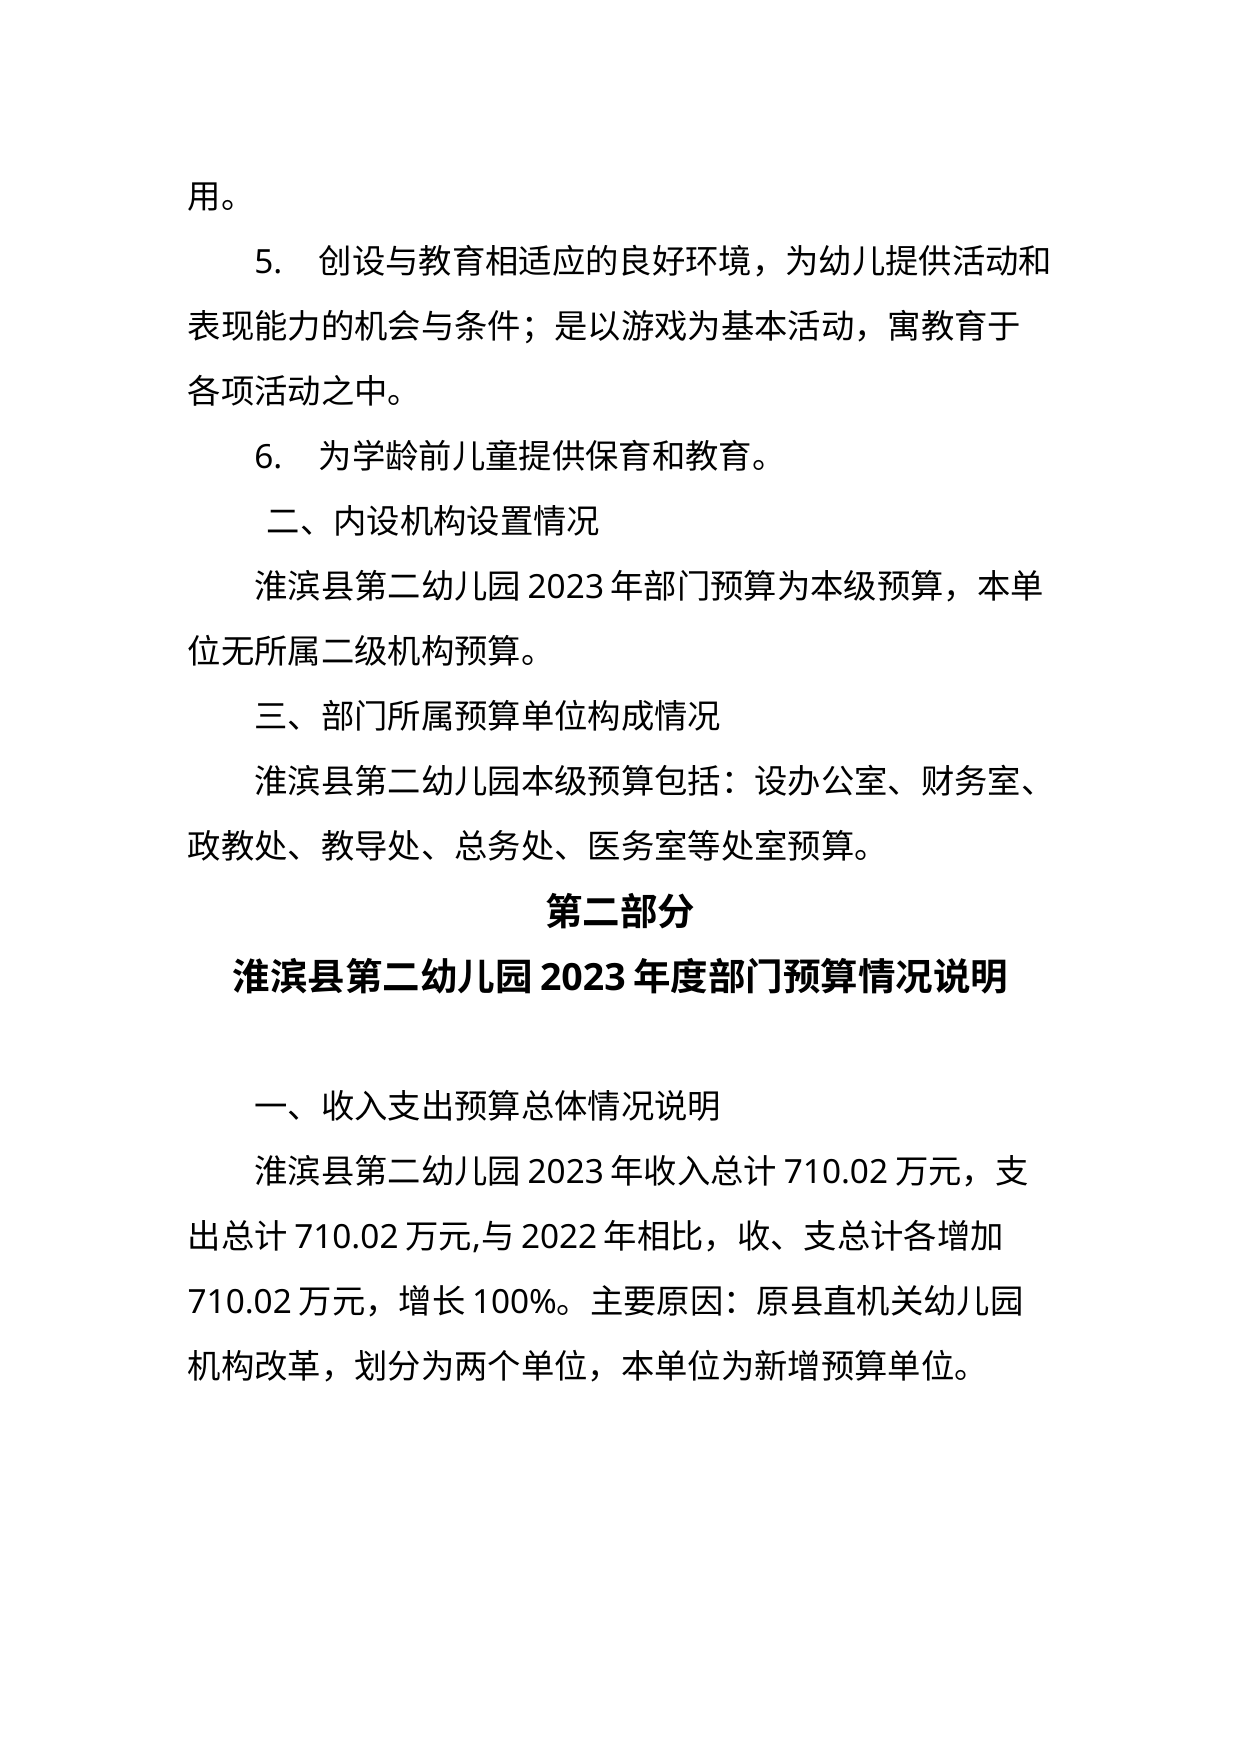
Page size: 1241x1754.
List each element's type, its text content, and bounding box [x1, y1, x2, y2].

list 淮滨县第二幼儿园本级预算包括：设办公室、财务室、政教处、教导处、总务处、医务室等处室预算。 [187, 747, 1053, 877]
list 三、部门所属预算单位构成情况 [187, 682, 1053, 747]
text 淮滨县第二幼儿园2023年度部门预算情况说明 [187, 942, 1053, 1007]
text 第二部分 [187, 877, 1053, 942]
list 收入支出预算总体情况说明 [187, 1072, 1053, 1137]
list 创设与教育相适应的良好环境，为幼儿提供活动和表现能力的机会与条件；是以游戏为基本活动，寓教育于各项活动之中。 [187, 227, 1053, 422]
text 淮滨县第二幼儿园2023年收入总计710.02万元，支出总计710.02万元,与2022年相比，收、支总计各增加710.02万元，增长100%。主要原因：原县直机关幼儿园机构改革，划分为两个单位，本单位为新增预算单位。 [187, 1137, 1053, 1397]
text 淮滨县第二幼儿园2023年部门预算为本级预算，本单位无所属二级机构预算。 [187, 552, 1053, 682]
list 内设机构设置情况 [200, 487, 1053, 552]
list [187, 162, 1053, 227]
list 为学龄前儿童提供保育和教育。 [187, 422, 1053, 487]
